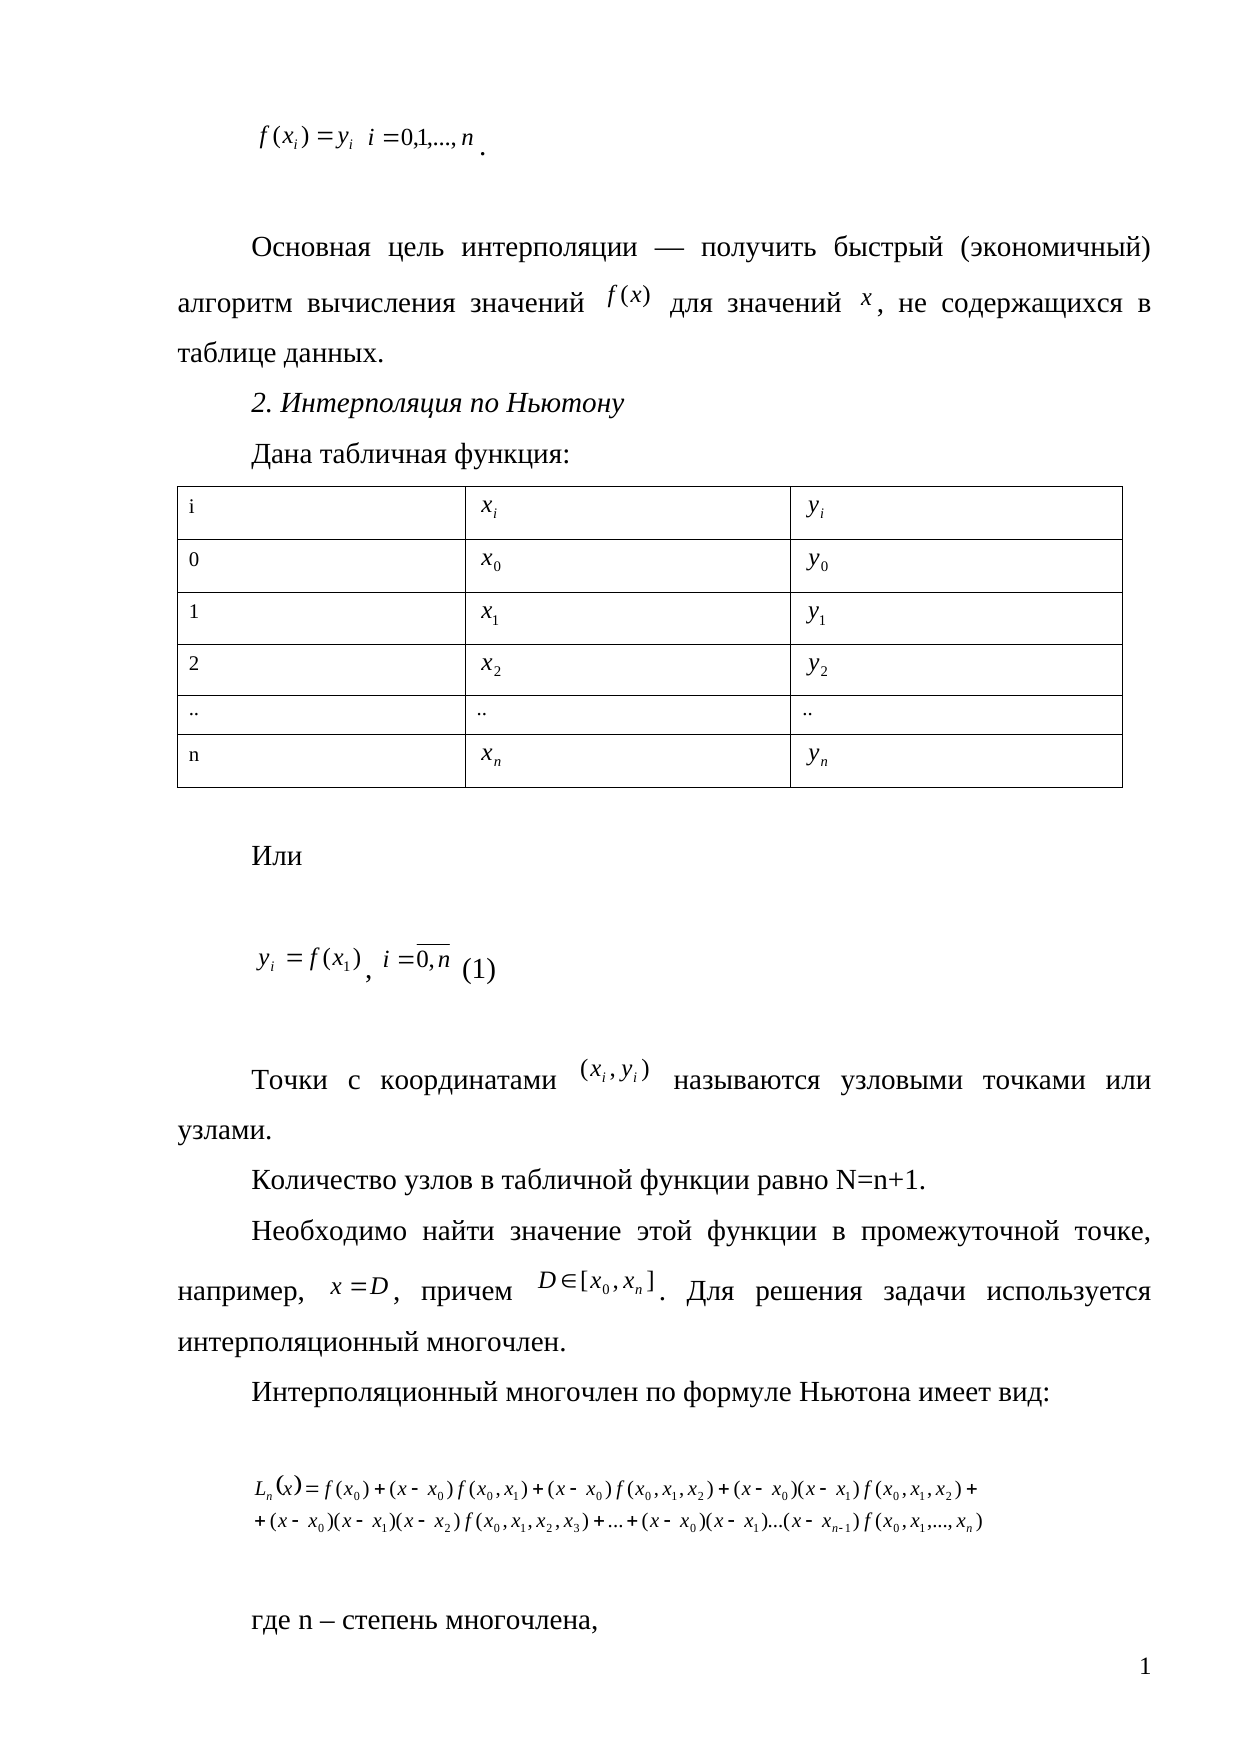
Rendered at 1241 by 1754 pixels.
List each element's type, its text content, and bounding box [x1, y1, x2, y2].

table_cell [791, 735, 1122, 787]
table_cell [466, 540, 790, 592]
text Необходимо найти значение этой функции в промежуточной точке, например, , причем . Для решения задачи используется интерполяционный многочлен. [177, 1213, 1152, 1357]
text 2. Интерполяция по Ньютону [177, 386, 1152, 419]
text Точки с координатами называются узловыми точками или узлами. [177, 1052, 1152, 1146]
table_cell [466, 593, 790, 643]
table_header i [178, 487, 465, 539]
text где n – степень многочлена, [177, 1602, 1152, 1636]
text Основная цель интерполяции — получить быстрый (экономичный) алгоритм вычисления значений для значений , не содержащихся в таблице данных. [177, 229, 1152, 369]
text Количество узлов в табличной функции равно N=n+1. [177, 1162, 1152, 1196]
table_cell [791, 540, 1122, 592]
table_header [791, 487, 1122, 539]
text , (1) [177, 939, 1152, 984]
text Дана табличная функция: [177, 436, 1152, 469]
table_cell .. [466, 696, 790, 734]
table_cell n [178, 735, 465, 787]
table_cell [466, 735, 790, 787]
text Интерполяционный многочлен по формуле Ньютона имеет вид: [177, 1374, 1152, 1408]
table_cell [791, 593, 1122, 643]
table_header [466, 487, 790, 539]
table_cell 0 [178, 540, 465, 592]
table_cell 2 [178, 645, 465, 695]
table_cell [791, 645, 1122, 695]
text Или [177, 838, 1152, 872]
table_cell .. [791, 696, 1122, 734]
table_cell 1 [178, 593, 465, 643]
table_cell .. [178, 696, 465, 734]
table_cell [466, 645, 790, 695]
text . [177, 118, 1152, 162]
